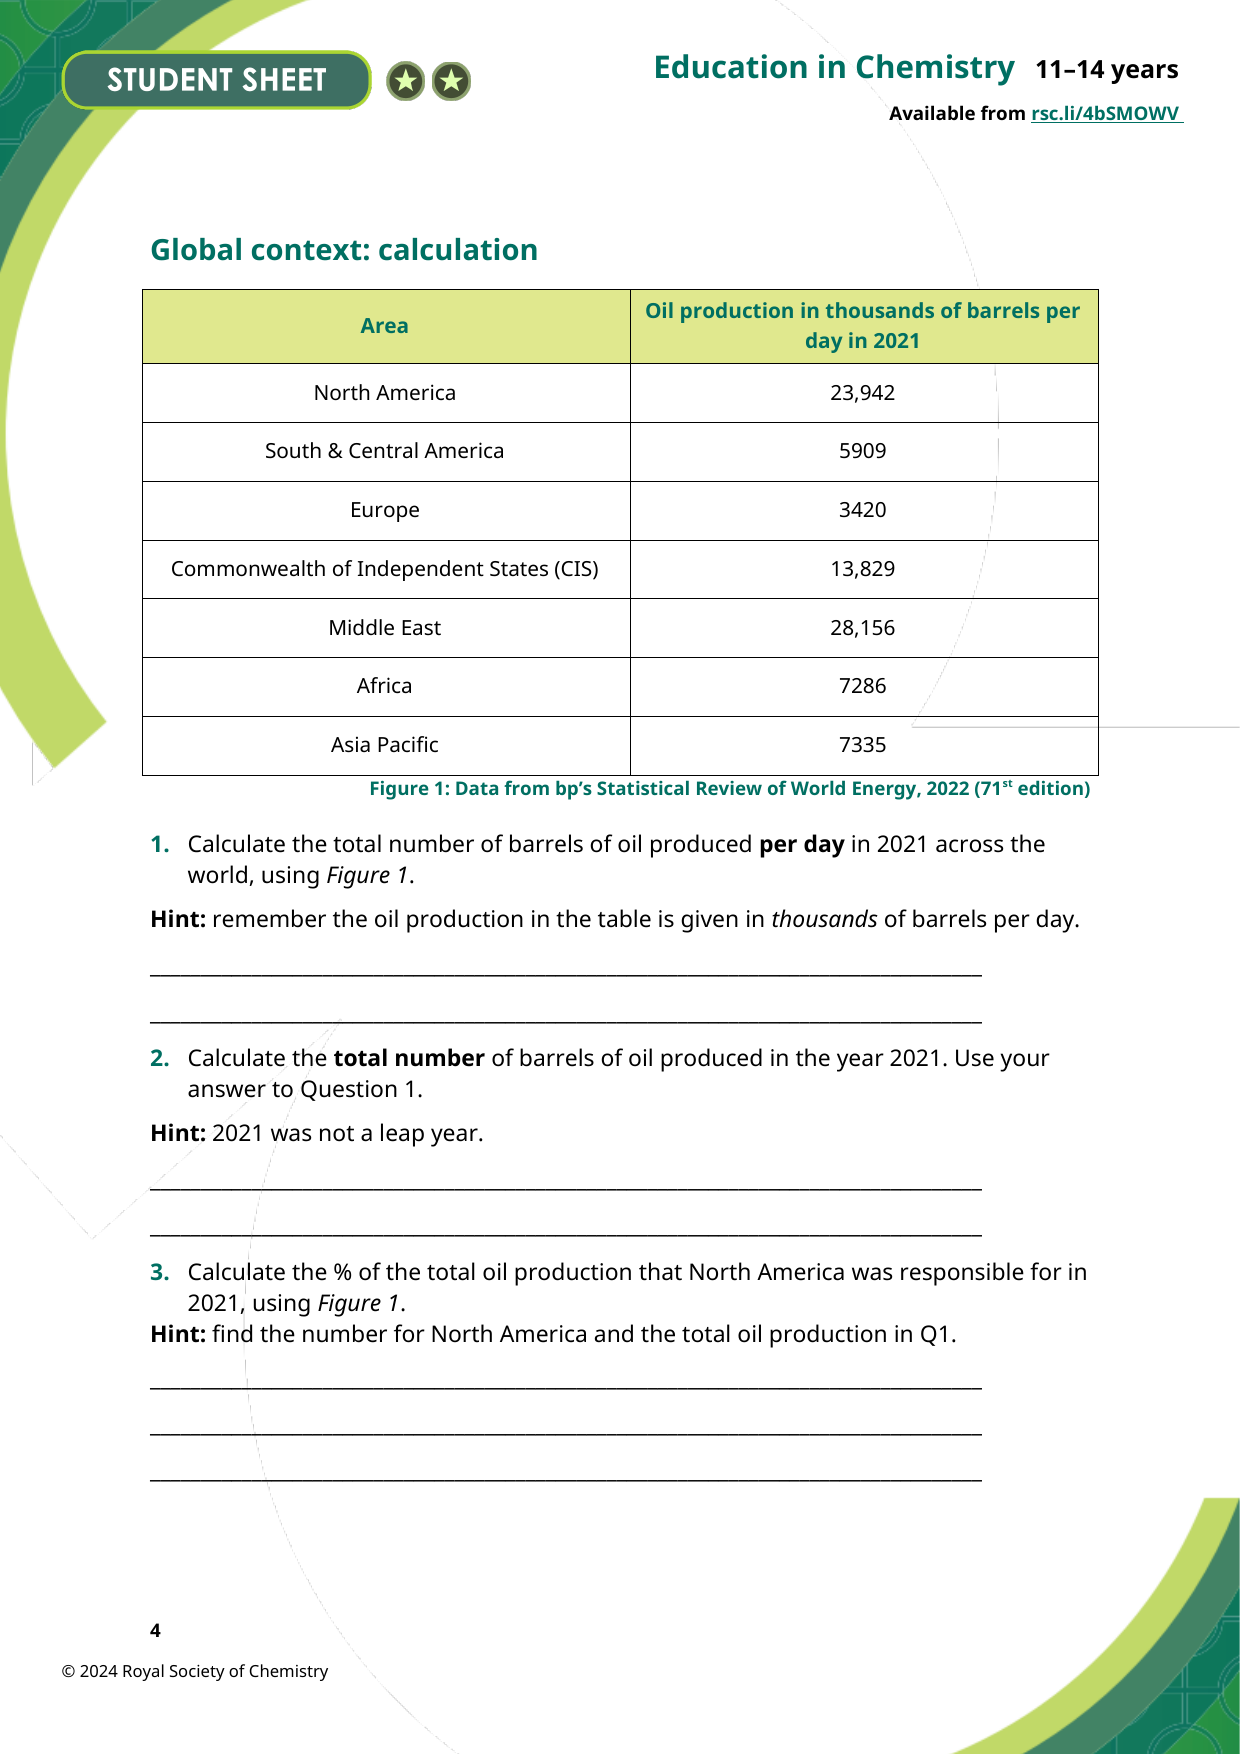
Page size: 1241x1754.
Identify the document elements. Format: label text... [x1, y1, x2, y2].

table_cell 7335 [631, 717, 1098, 774]
picture [61, 50, 372, 110]
table_header Oil production in thousands of barrels per day in 2021 [631, 290, 1098, 363]
table_cell 23,942 [631, 364, 1098, 422]
table_cell Middle East [143, 599, 630, 657]
text __________________________________________________________________________________ [150, 1362, 1090, 1393]
table_cell 7286 [631, 658, 1098, 716]
text __________________________________________________________________________________ [150, 1163, 1090, 1194]
text __________________________________________________________________________________ [150, 996, 1090, 1027]
table_cell Europe [143, 482, 630, 539]
table_cell 3420 [631, 482, 1098, 539]
text Global context: calculation [150, 229, 1090, 269]
text Hint: remember the oil production in the table is given in thousands of barrels per day. [150, 903, 1090, 934]
table_cell 13,829 [631, 541, 1098, 598]
list Calculate the total number of barrels of oil produced per day in 2021 across the world, using Figure 1. [150, 828, 1090, 891]
table_cell 5909 [631, 423, 1098, 481]
table_cell Asia Pacific [143, 717, 630, 774]
list Calculate the total number of barrels of oil produced in the year 2021. Use your answer to Question 1. [150, 1042, 1090, 1104]
table_header Area [143, 290, 630, 363]
text __________________________________________________________________________________ [150, 949, 1090, 981]
table_cell Africa [143, 658, 630, 716]
text Figure 1: Data from bp’s Statistical Review of World Energy, 2022 (71st edition) [150, 776, 1090, 801]
text __________________________________________________________________________________ [150, 1408, 1090, 1439]
table_cell South & Central America [143, 423, 630, 481]
text Hint: 2021 was not a leap year. [150, 1117, 1090, 1148]
table_cell North America [143, 364, 630, 422]
text __________________________________________________________________________________ [150, 1454, 1090, 1486]
list Hint: find the number for North America and the total oil production in Q1. [150, 1318, 1090, 1349]
list Calculate the % of the total oil production that North America was responsible for in 2021, using Figure 1. [150, 1256, 1090, 1318]
table_cell 28,156 [631, 599, 1098, 657]
table_cell Commonwealth of Independent States (CIS) [143, 541, 630, 598]
text __________________________________________________________________________________ [150, 1209, 1090, 1241]
